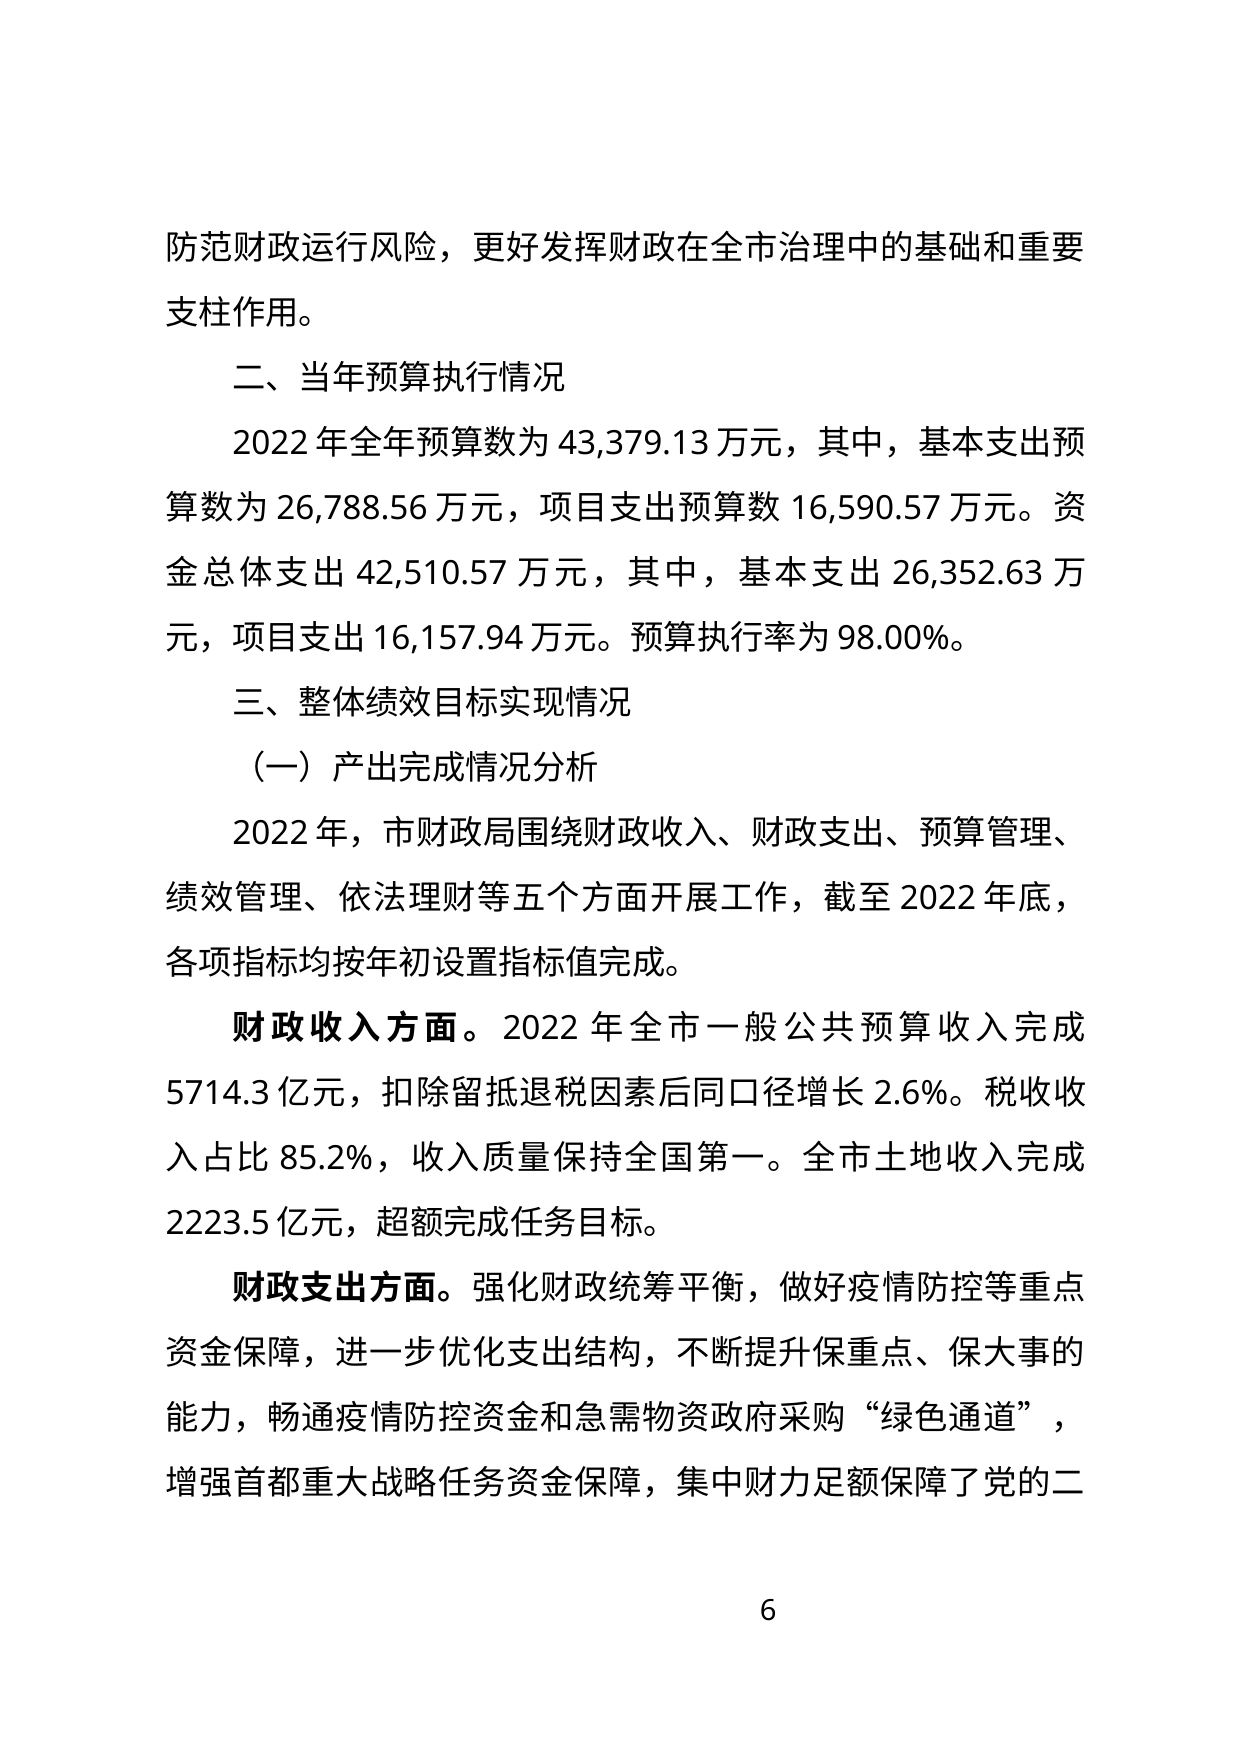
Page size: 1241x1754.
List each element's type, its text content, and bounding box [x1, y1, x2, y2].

text （一）产出完成情况分析 [165, 732, 1087, 797]
text 二、当年预算执行情况 [165, 342, 1087, 407]
text 2022年，市财政局围绕财政收入、财政支出、预算管理、绩效管理、依法理财等五个方面开展工作，截至2022年底，各项指标均按年初设置指标值完成。 [165, 797, 1087, 992]
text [165, 212, 1087, 342]
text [165, 1252, 1087, 1512]
text 2022年全年预算数为43,379.13万元，其中，基本支出预算数为26,788.56万元，项目支出预算数16,590.57万元。资金总体支出42,510.57万元，其中，基本支出26,352.63万元，项目支出16,157.94万元。预算执行率为98.00%。 [165, 407, 1087, 667]
text 三、整体绩效目标实现情况 [165, 667, 1087, 732]
text 财政收入方面。2022年全市一般公共预算收入完成5714.3亿元，扣除留抵退税因素后同口径增长2.6%。税收收入占比85.2%，收入质量保持全国第一。全市土地收入完成2223.5亿元，超额完成任务目标。 [165, 992, 1087, 1252]
